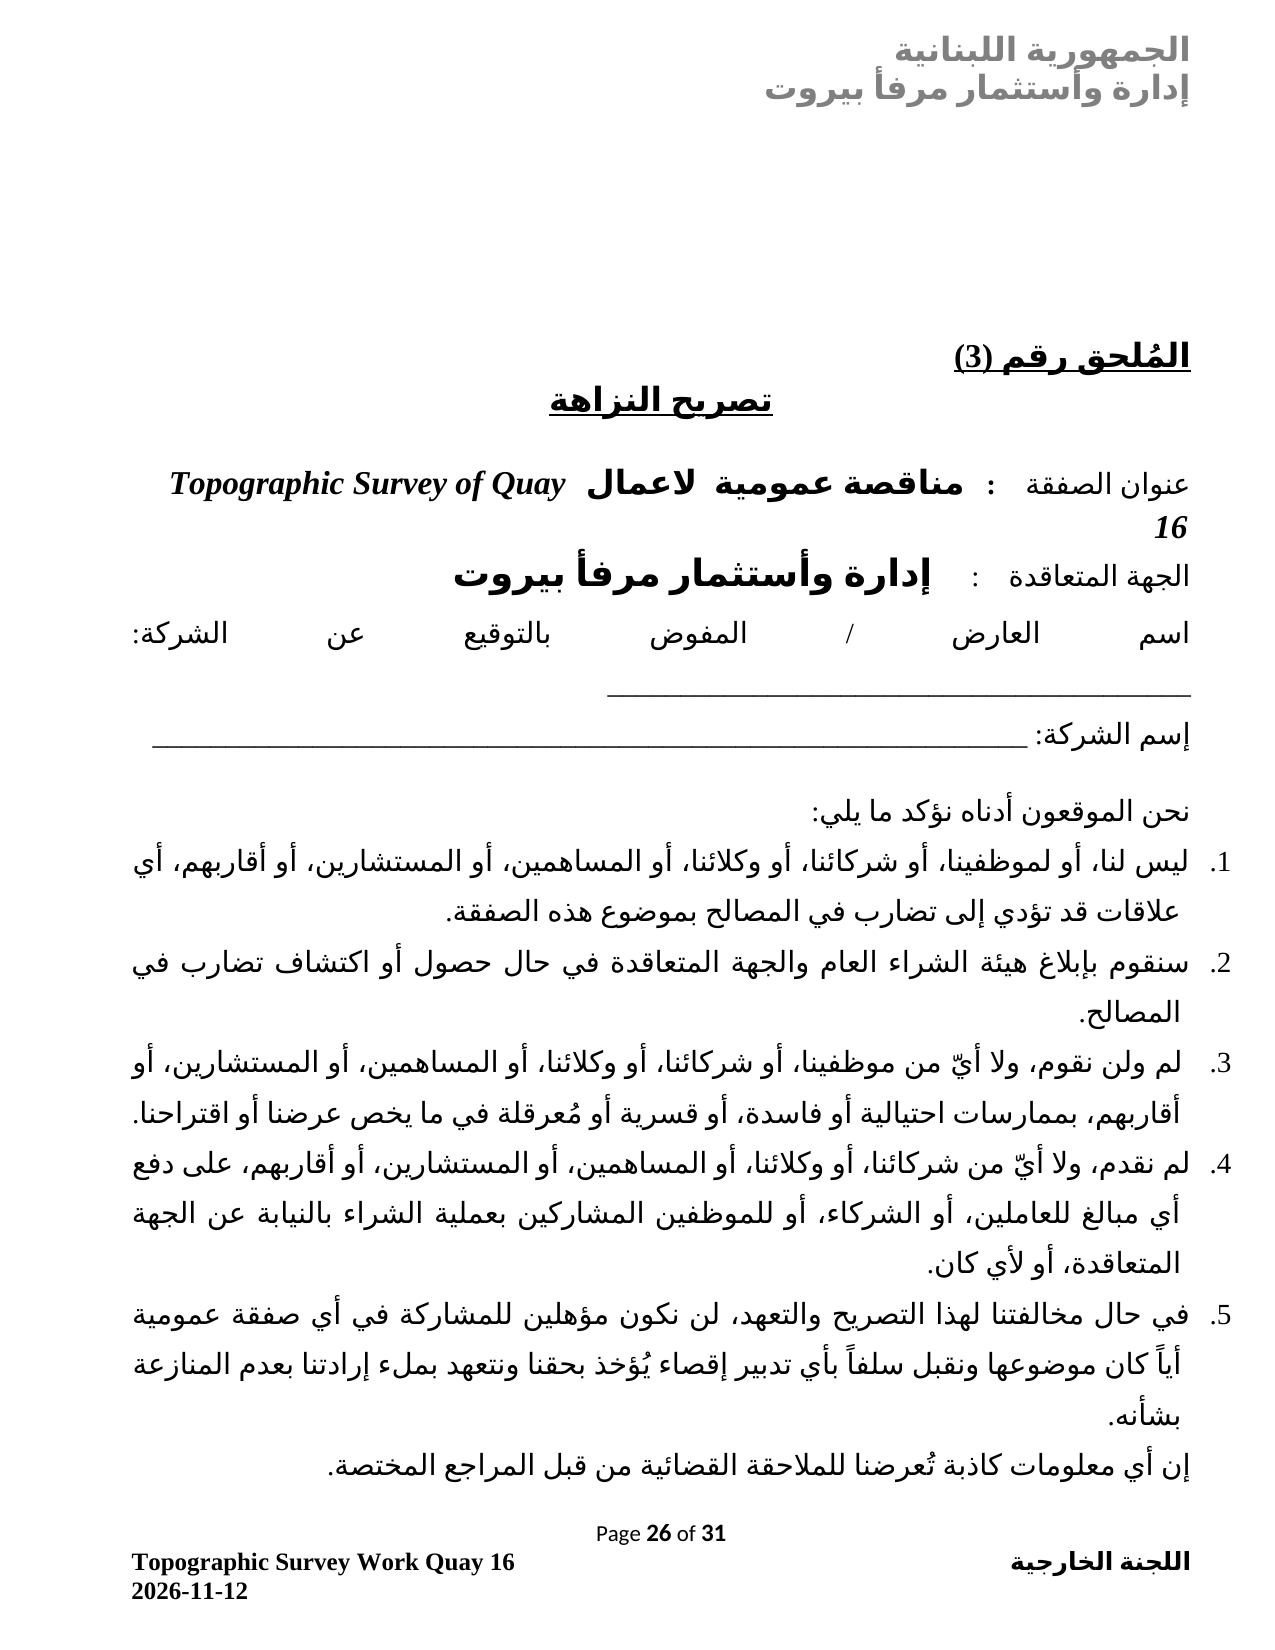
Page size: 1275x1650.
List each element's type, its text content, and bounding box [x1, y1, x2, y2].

text إن أي معلومات كاذبة تُعرضنا للملاحقة القضائية من قبل المراجع المختصة. [131, 1448, 1191, 1481]
text إسم الشركة: ____________________________________________________________ [131, 717, 1191, 750]
list لم ولن نقوم، ولا أيّ من موظفينا، أو شركائنا، أو وكلائنا، أو المساهمين، أو المستشارين، أو أقاربهم، بممارسات احتيالية أو فاسدة، أو قسرية أو مُعرقلة في ما يخص عرضنا أو اقتراحنا. [131, 1045, 1209, 1129]
list ليس لنا، أو لموظفينا، أو شركائنا، أو وكلائنا، أو المساهمين، أو المستشارين، أو أقاربهم، أي علاقات قد تؤدي إلى تضارب في المصالح بموضوع هذه الصفقة. [131, 844, 1209, 928]
list لم نقدم، ولا أيّ من شركائنا، أو وكلائنا، أو المساهمين، أو المستشارين، أو أقاربهم، على دفع أي مبالغ للعاملين، أو الشركاء، أو للموظفين المشاركين بعملية الشراء بالنيابة عن الجهة المتعاقدة، أو لأي كان. [131, 1146, 1209, 1280]
text نحن الموقعون أدناه نؤكد ما يلي: [131, 794, 1191, 827]
list في حال مخالفتنا لهذا التصريح والتعهد، لن نكون مؤهلين للمشاركة في أي صفقة عمومية أياً كان موضوعها ونقبل سلفاً بأي تدبير إقصاء يُؤخذ بحقنا ونتعهد بملء إرادتنا بعدم المنازعة بشأنه. [131, 1297, 1209, 1431]
text الجهة المتعاقدة : إدارة وأستثمار مرفأ بيروت [131, 551, 1191, 594]
text المُلحق رقم (3) [131, 337, 1191, 375]
text عنوان الصفقة : مناقصة عمومية لاعمال Topographic Survey of Quay 16 [131, 463, 1191, 546]
text تصريح النزاهة [131, 381, 1191, 419]
list سنقوم بإبلاغ هيئة الشراء العام والجهة المتعاقدة في حال حصول أو اكتشاف تضارب في المصالح. [131, 945, 1209, 1029]
text اسم العارض / المفوض بالتوقيع عن الشركة: ________________________________________ [131, 616, 1191, 700]
